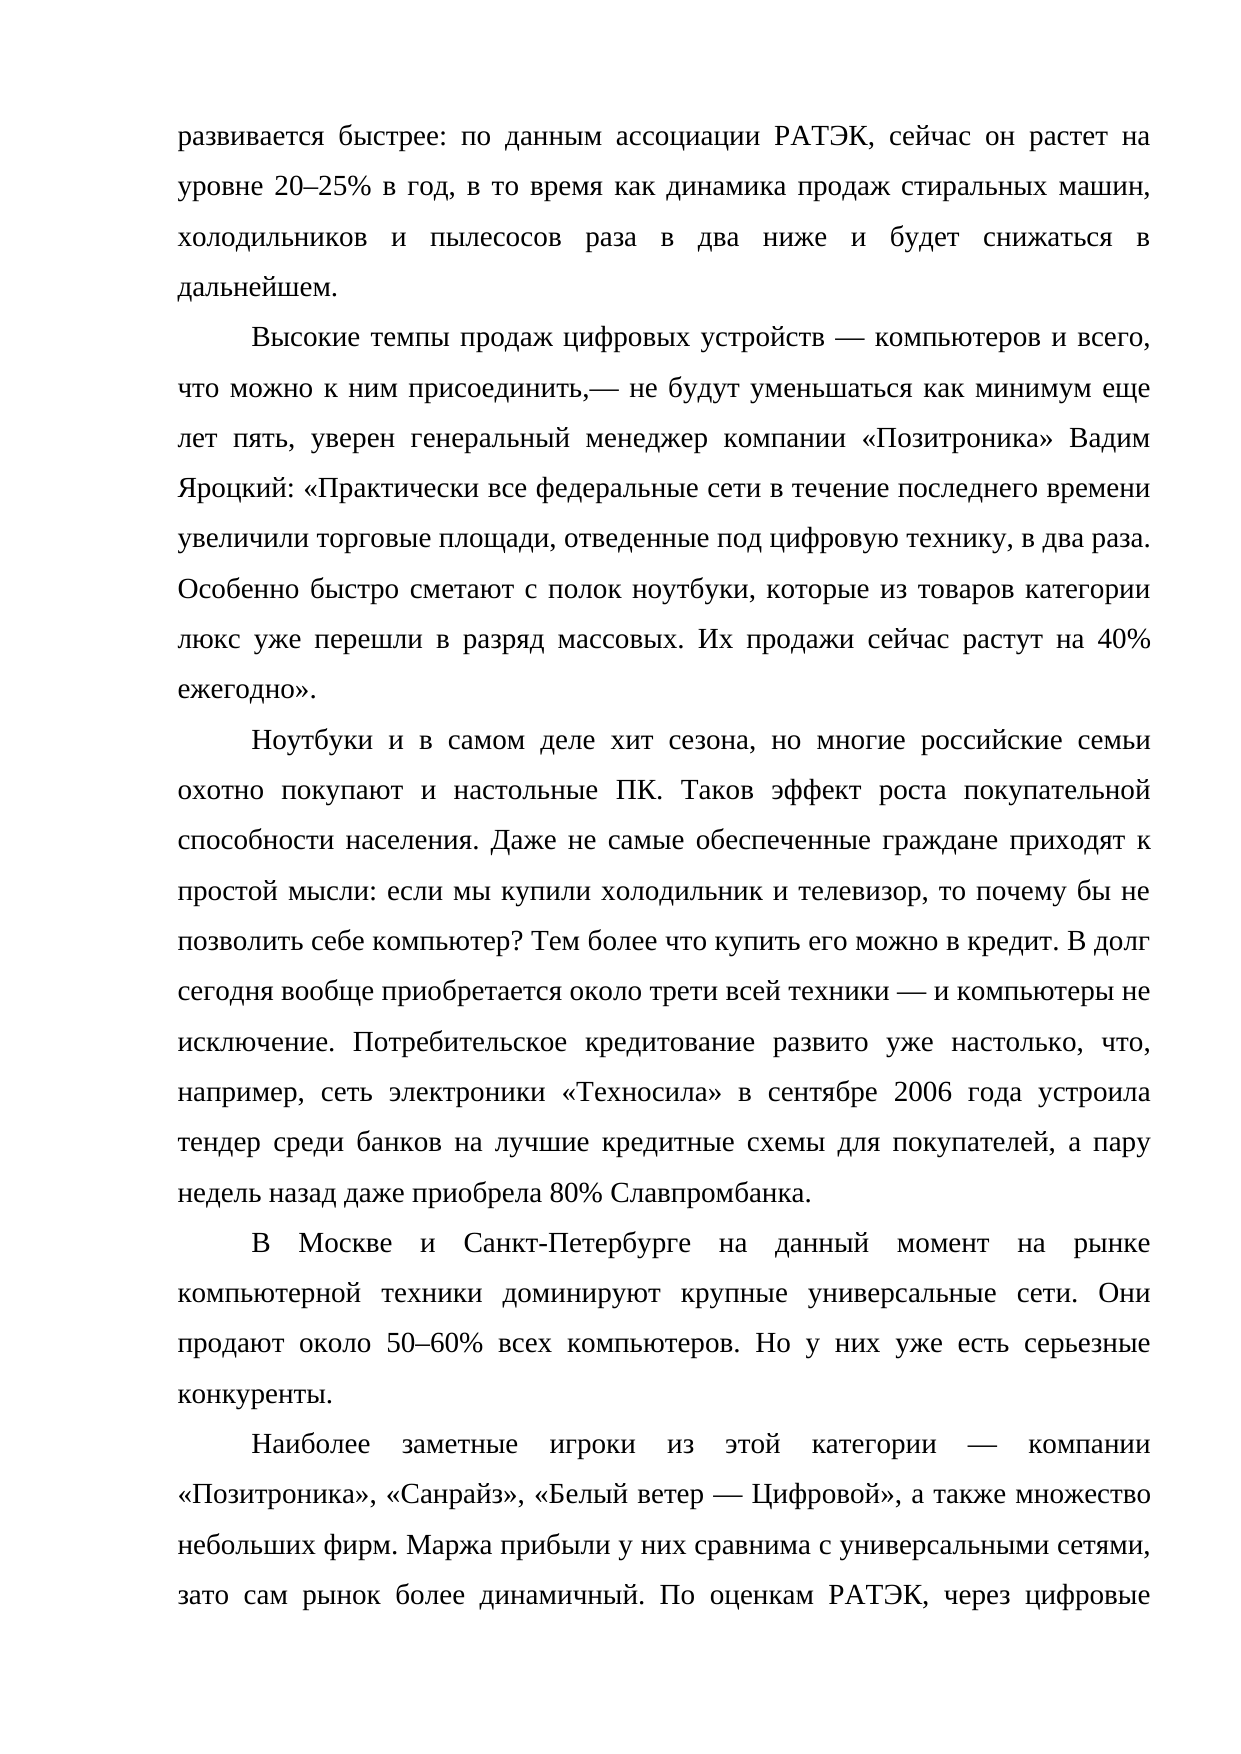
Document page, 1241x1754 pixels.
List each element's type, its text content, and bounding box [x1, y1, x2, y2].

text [177, 1426, 1152, 1611]
text Ноутбуки и в самом деле хит сезона, но многие российские семьи охотно покупают и настольные ПК. Таков эффект роста покупательной способности населения. Даже не самые обеспеченные граждане приходят к простой мысли: если мы купили холодильник и телевизор, то почему бы не позволить себе компьютер? Тем более что купить его можно в кредит. В долг сегодня вообще приобретается около трети всей техники — и компьютеры не исключение. Потребительское кредитование развито уже настолько, что, например, сеть электроники «Техносила» в сентябре 2006 года устроила тендер среди банков на лучшие кредитные схемы для покупателей, а пару недель назад даже приобрела 80% Славпромбанка. [177, 722, 1152, 1208]
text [177, 118, 1152, 303]
text В Москве и Санкт-Петербурге на данный момент на рынке компьютерной техники доминируют крупные универсальные сети. Они продают около 50–60% всех компьютеров. Но у них уже есть серьезные конкуренты. [177, 1225, 1152, 1409]
text Высокие темпы продаж цифровых устройств — компьютеров и всего, что можно к ним присоединить,— не будут уменьшаться как минимум еще лет пять, уверен генеральный менеджер компании «Позитроника» Вадим Яроцкий: «Практически все федеральные сети в течение последнего времени увеличили торговые площади, отведенные под цифровую технику, в два раза. Особенно быстро сметают с полок ноутбуки, которые из товаров категории люкс уже перешли в разряд массовых. Их продажи сейчас растут на 40% ежегодно». [177, 319, 1152, 705]
